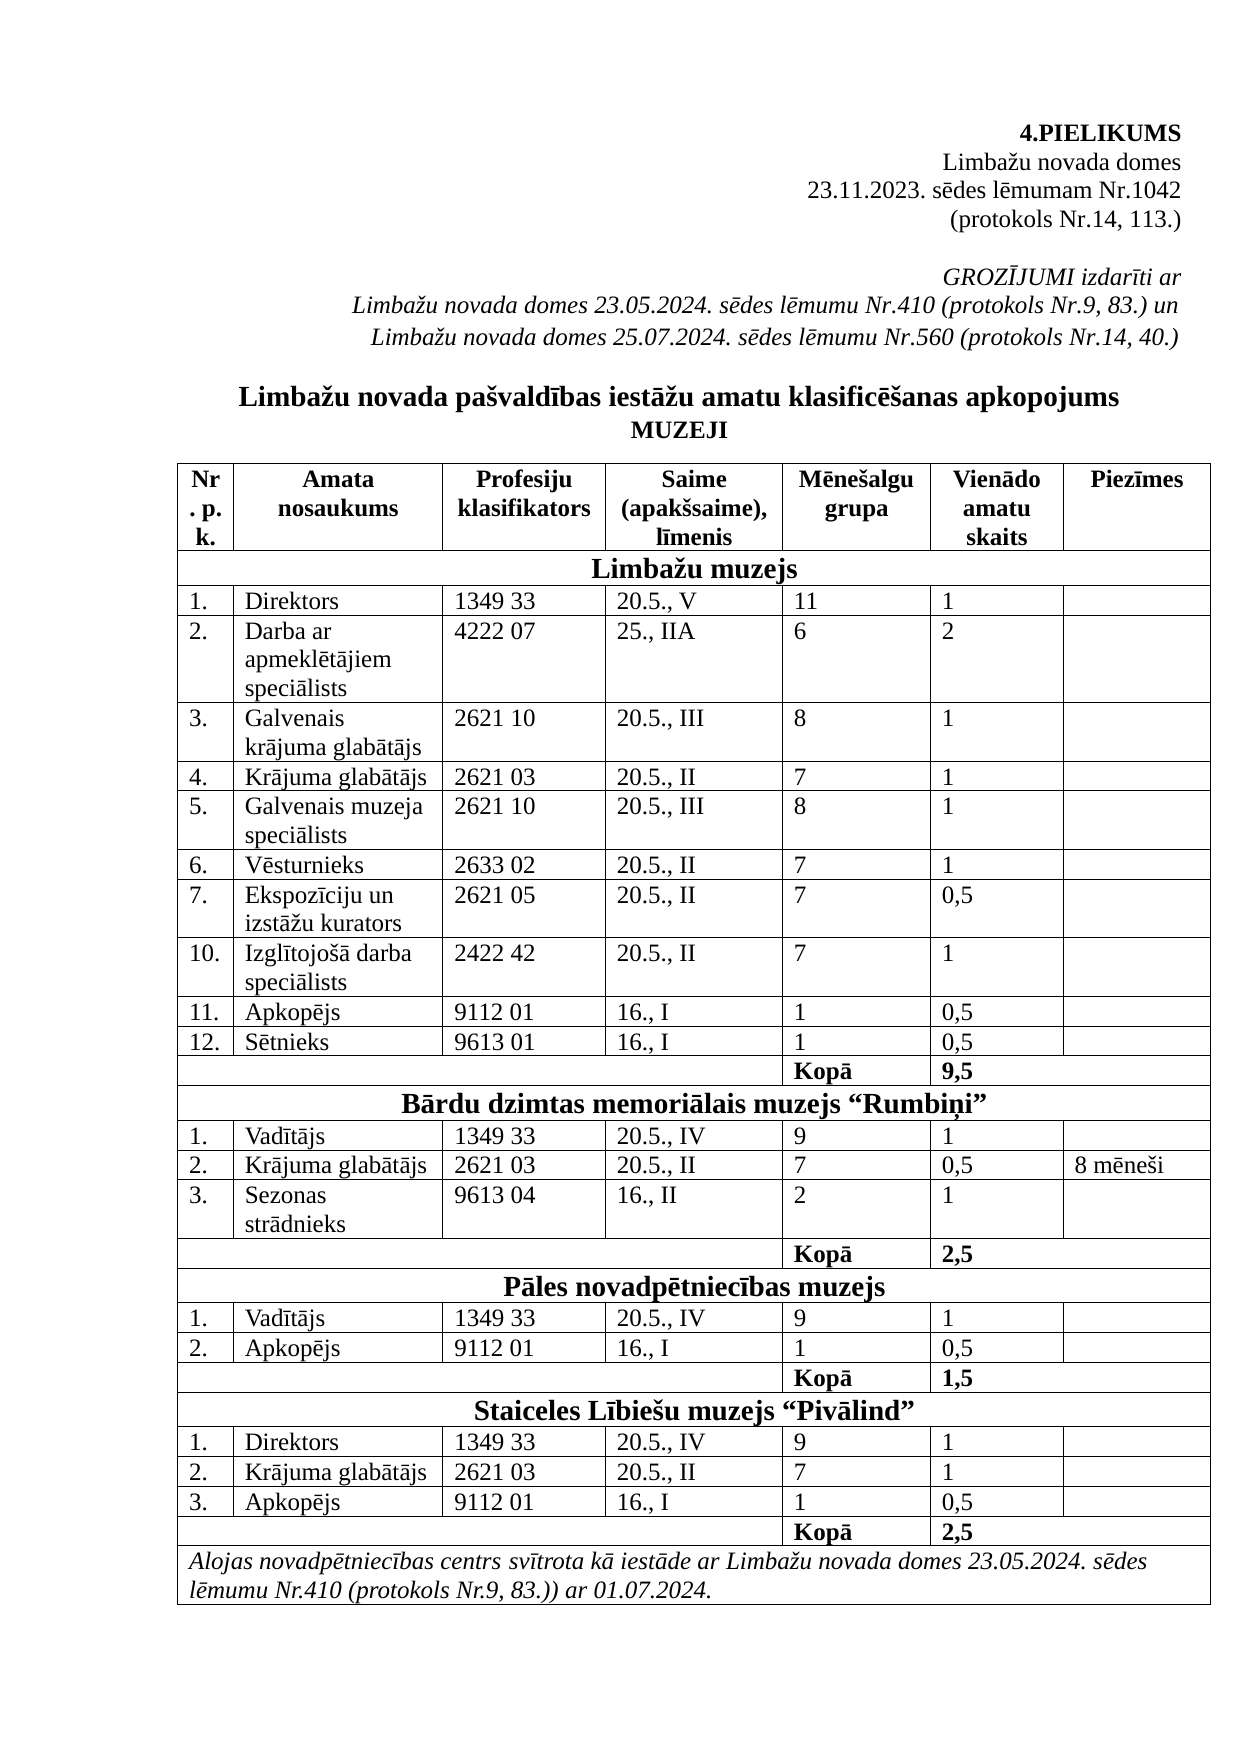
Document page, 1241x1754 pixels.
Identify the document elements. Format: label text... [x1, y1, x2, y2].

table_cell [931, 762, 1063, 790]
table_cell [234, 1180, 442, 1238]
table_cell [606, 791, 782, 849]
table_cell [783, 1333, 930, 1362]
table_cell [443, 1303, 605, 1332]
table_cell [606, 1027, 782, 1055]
text Limbažu novada pašvaldības iestāžu amatu klasificēšanas apkopojums [177, 379, 1181, 413]
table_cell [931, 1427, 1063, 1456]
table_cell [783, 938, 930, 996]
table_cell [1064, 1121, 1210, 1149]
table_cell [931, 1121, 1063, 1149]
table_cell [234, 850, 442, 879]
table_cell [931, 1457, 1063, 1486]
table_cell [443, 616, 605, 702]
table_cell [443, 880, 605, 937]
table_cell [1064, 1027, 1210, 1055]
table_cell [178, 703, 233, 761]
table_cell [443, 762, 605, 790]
text Limbažu novada domes 25.07.2024. sēdes lēmumu Nr.560 (protokols Nr.14, 40.) [215, 322, 1181, 350]
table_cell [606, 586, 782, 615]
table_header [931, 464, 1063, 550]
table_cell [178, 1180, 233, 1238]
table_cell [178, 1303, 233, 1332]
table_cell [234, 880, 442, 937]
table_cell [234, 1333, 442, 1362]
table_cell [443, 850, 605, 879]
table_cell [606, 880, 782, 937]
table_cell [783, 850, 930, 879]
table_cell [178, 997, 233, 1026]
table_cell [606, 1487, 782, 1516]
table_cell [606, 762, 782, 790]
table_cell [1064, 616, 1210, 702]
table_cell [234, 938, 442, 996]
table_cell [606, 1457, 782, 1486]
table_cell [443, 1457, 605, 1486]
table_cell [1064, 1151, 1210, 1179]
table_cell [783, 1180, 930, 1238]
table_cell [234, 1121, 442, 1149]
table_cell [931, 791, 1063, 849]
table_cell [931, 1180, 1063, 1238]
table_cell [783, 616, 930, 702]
text 4.PIELIKUMS [809, 118, 1181, 147]
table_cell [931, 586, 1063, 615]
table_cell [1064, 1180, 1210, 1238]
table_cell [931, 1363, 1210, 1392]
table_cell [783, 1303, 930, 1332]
text GROZĪJUMI izdarīti ar [215, 262, 1181, 291]
text 23.11.2023. sēdes lēmumam Nr.1042 [177, 176, 1181, 204]
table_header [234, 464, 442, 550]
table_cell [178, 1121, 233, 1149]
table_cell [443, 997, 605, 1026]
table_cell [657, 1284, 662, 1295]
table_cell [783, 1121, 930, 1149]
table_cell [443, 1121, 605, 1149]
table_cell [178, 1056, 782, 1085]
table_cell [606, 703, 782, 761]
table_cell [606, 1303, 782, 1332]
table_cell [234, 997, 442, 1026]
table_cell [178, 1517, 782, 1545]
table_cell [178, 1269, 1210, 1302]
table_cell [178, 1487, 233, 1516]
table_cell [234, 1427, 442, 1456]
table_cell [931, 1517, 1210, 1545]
text (protokols Nr.14, 113.) [177, 204, 1181, 233]
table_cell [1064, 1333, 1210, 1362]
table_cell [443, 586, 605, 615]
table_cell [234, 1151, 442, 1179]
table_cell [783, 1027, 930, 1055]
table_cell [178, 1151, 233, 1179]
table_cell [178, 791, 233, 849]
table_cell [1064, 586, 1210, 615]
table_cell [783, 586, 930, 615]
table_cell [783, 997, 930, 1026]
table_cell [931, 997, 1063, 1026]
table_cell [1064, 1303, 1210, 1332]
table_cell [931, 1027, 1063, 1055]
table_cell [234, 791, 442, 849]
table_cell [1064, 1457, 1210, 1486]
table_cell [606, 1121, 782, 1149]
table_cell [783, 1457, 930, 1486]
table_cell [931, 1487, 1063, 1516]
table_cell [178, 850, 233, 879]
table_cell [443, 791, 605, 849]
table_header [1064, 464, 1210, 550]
text Limbažu novada domes 23.05.2024. sēdes lēmumu Nr.410 (protokols Nr.9, 83.) un [177, 291, 1181, 319]
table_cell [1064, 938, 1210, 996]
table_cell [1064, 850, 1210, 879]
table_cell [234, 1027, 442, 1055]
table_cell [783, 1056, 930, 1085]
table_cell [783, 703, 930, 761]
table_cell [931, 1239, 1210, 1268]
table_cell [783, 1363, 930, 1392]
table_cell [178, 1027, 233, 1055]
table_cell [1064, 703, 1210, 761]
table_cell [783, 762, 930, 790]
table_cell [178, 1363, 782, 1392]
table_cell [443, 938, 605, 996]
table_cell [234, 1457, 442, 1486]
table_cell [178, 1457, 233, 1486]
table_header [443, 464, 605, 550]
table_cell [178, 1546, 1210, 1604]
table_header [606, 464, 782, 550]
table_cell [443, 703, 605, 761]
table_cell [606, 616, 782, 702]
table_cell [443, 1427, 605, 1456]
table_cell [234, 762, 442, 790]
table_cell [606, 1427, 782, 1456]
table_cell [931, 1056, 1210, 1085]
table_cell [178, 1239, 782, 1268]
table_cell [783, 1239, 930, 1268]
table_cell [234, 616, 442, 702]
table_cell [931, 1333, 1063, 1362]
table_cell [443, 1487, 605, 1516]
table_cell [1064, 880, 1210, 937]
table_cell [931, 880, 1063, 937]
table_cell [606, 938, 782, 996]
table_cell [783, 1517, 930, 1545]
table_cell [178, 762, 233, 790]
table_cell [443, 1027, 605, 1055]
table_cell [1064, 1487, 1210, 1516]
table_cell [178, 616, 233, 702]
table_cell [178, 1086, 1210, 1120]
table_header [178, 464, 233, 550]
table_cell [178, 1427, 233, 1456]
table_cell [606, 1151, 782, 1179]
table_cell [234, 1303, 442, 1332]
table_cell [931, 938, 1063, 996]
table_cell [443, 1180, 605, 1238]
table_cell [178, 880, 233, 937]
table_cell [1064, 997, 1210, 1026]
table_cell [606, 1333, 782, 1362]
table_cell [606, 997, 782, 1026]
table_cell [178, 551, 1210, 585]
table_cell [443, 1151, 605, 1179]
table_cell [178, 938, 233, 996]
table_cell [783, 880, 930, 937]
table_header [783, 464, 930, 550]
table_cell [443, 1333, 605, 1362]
text MUZEJI [177, 415, 1181, 444]
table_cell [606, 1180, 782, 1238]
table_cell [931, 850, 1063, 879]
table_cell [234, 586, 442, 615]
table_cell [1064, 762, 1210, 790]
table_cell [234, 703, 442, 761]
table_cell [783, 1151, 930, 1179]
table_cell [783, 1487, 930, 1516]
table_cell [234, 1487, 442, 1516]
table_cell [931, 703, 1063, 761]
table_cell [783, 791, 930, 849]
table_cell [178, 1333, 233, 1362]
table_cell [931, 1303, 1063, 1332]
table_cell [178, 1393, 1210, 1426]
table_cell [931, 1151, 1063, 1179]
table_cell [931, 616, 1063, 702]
text Limbažu novada domes [177, 147, 1181, 176]
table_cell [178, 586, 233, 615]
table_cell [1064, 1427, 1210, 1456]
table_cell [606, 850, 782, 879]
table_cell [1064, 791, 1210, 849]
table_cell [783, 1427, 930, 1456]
